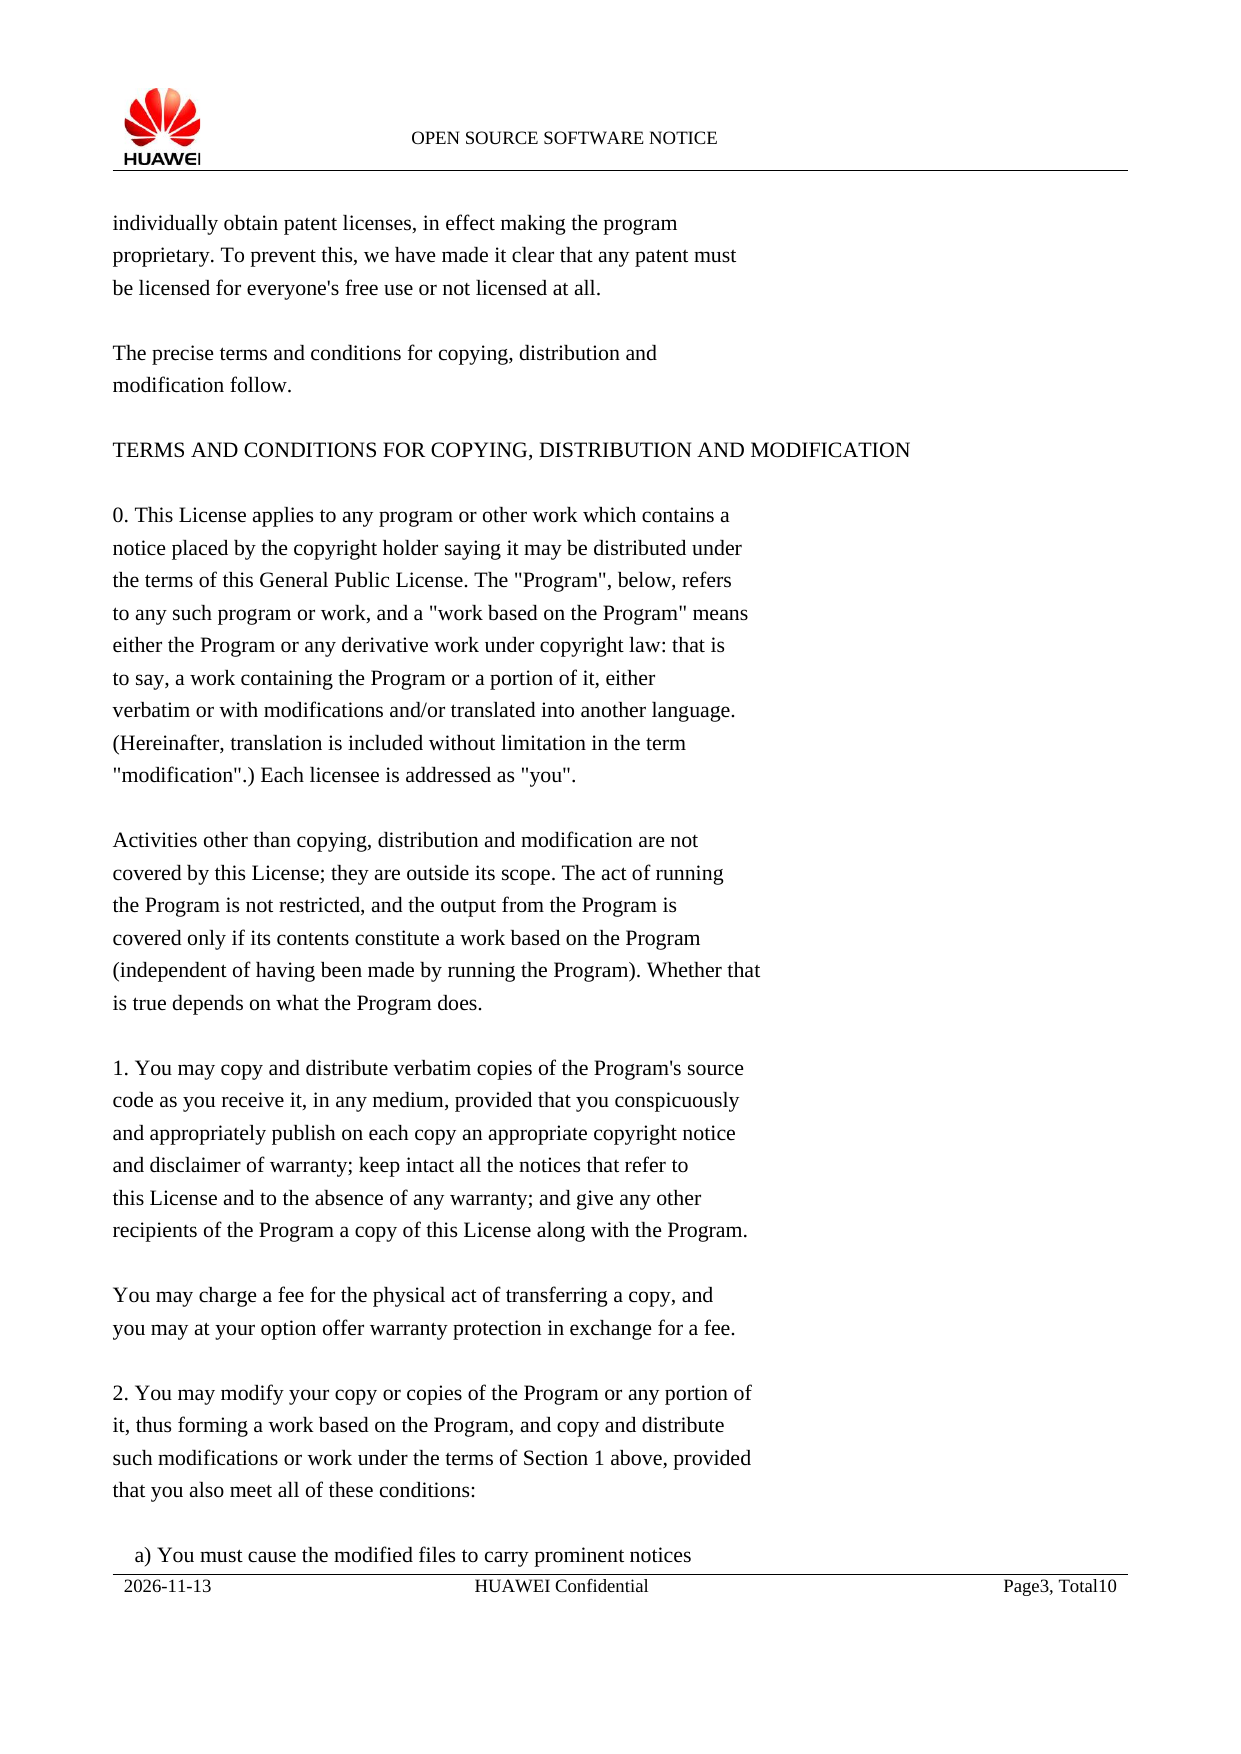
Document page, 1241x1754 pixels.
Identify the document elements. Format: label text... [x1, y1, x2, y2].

picture [124, 88, 201, 165]
